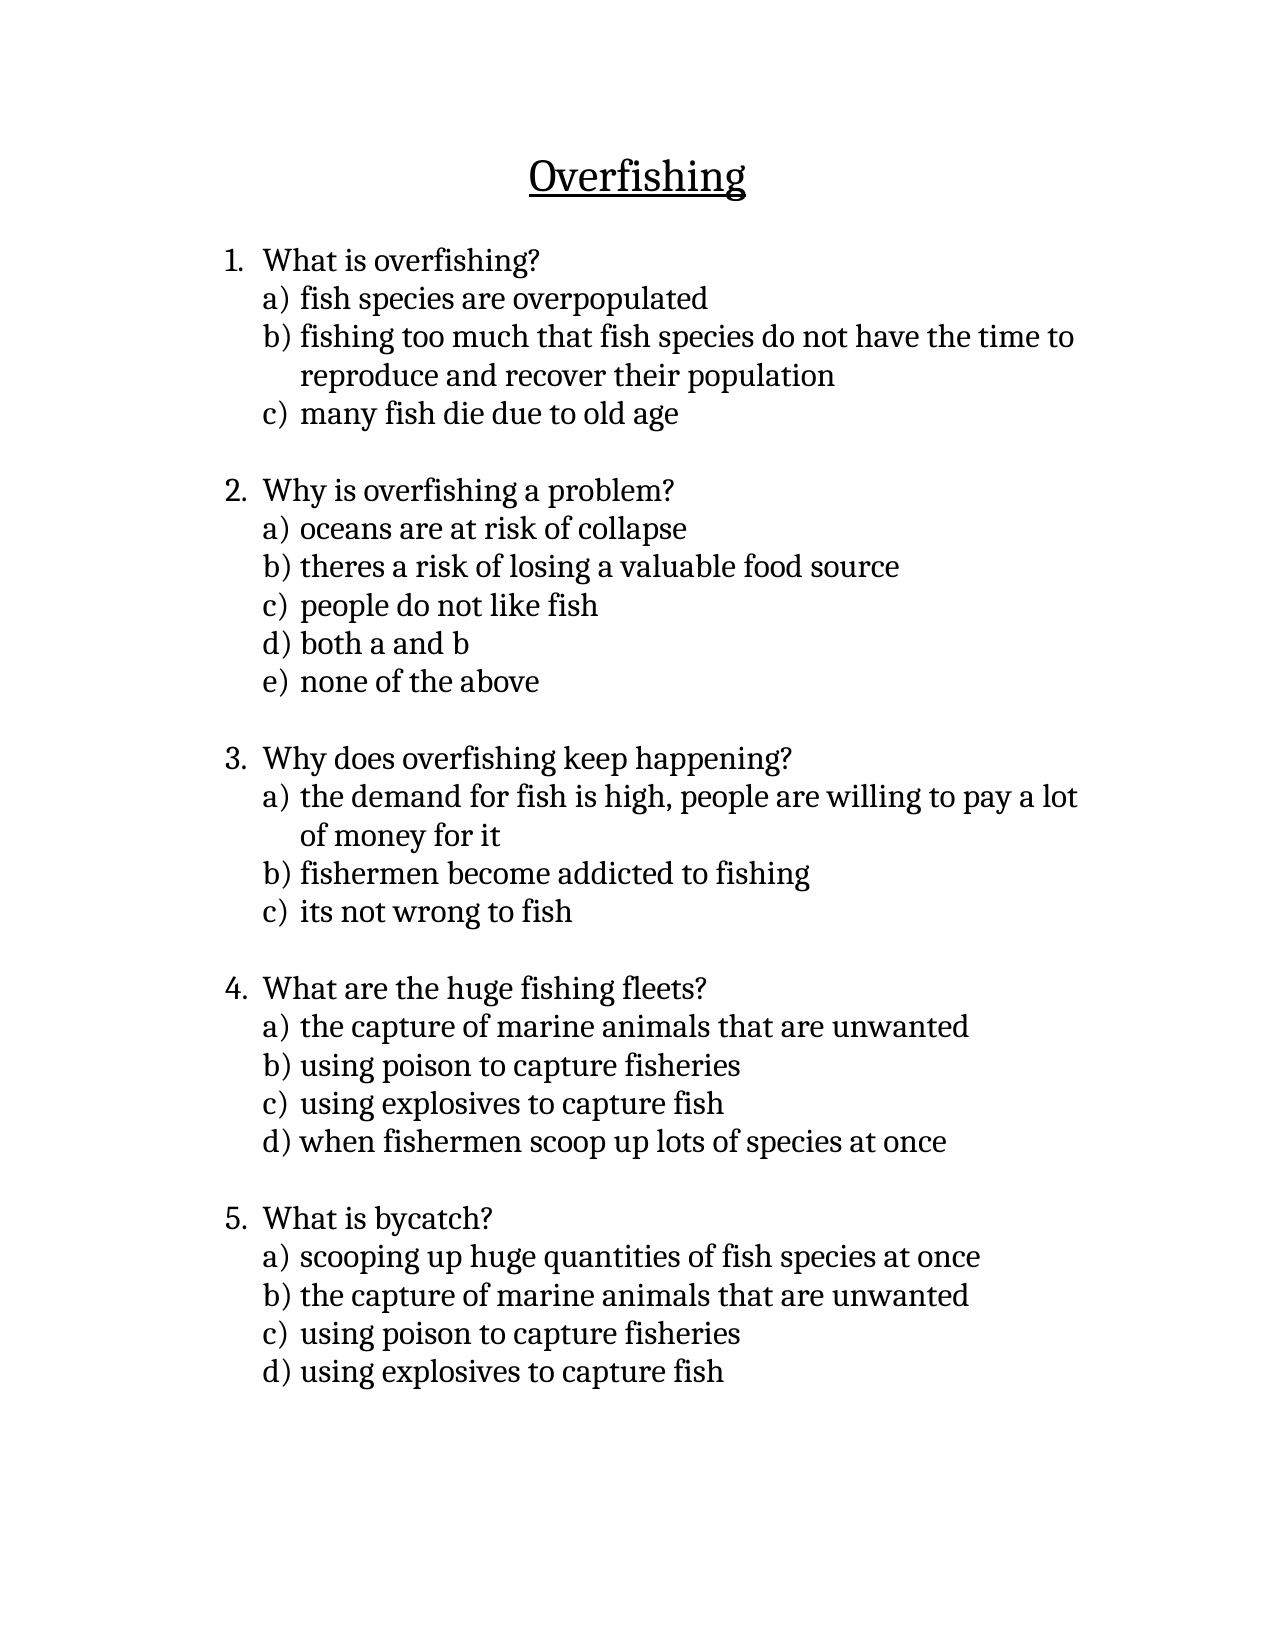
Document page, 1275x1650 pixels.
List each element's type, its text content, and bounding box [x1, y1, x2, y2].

list when fishermen scoop up lots of species at once [262, 1123, 1087, 1161]
list fish species are overpopulated [262, 279, 1087, 318]
list both a and b [262, 624, 1087, 663]
list What is bycatch? [225, 1199, 1087, 1238]
list many fish die due to old age [262, 394, 1087, 433]
text Overfishing [187, 150, 1087, 203]
list Why does overfishing keep happening? [225, 739, 1087, 778]
list fishermen become addicted to fishing [262, 854, 1087, 893]
list using explosives to capture fish [262, 1353, 1087, 1391]
list the capture of marine animals that are unwanted [262, 1008, 1087, 1046]
list the demand for fish is high, people are willing to pay a lot of money for it [262, 778, 1087, 854]
list the capture of marine animals that are unwanted [262, 1276, 1087, 1314]
list using poison to capture fisheries [262, 1314, 1087, 1353]
list What are the huge fishing fleets? [225, 969, 1087, 1008]
list oceans are at risk of collapse [262, 509, 1087, 548]
list theres a risk of losing a valuable food source [262, 548, 1087, 586]
list using explosives to capture fish [262, 1084, 1087, 1123]
list scooping up huge quantities of fish species at once [262, 1238, 1087, 1276]
list none of the above [262, 663, 1087, 701]
list using poison to capture fisheries [262, 1046, 1087, 1084]
list its not wrong to fish [262, 893, 1087, 931]
list What is overfishing? [225, 241, 1087, 279]
list Why is overfishing a problem? [225, 471, 1087, 509]
list people do not like fish [262, 586, 1087, 624]
list fishing too much that fish species do not have the time to reproduce and recover their population [262, 318, 1087, 394]
